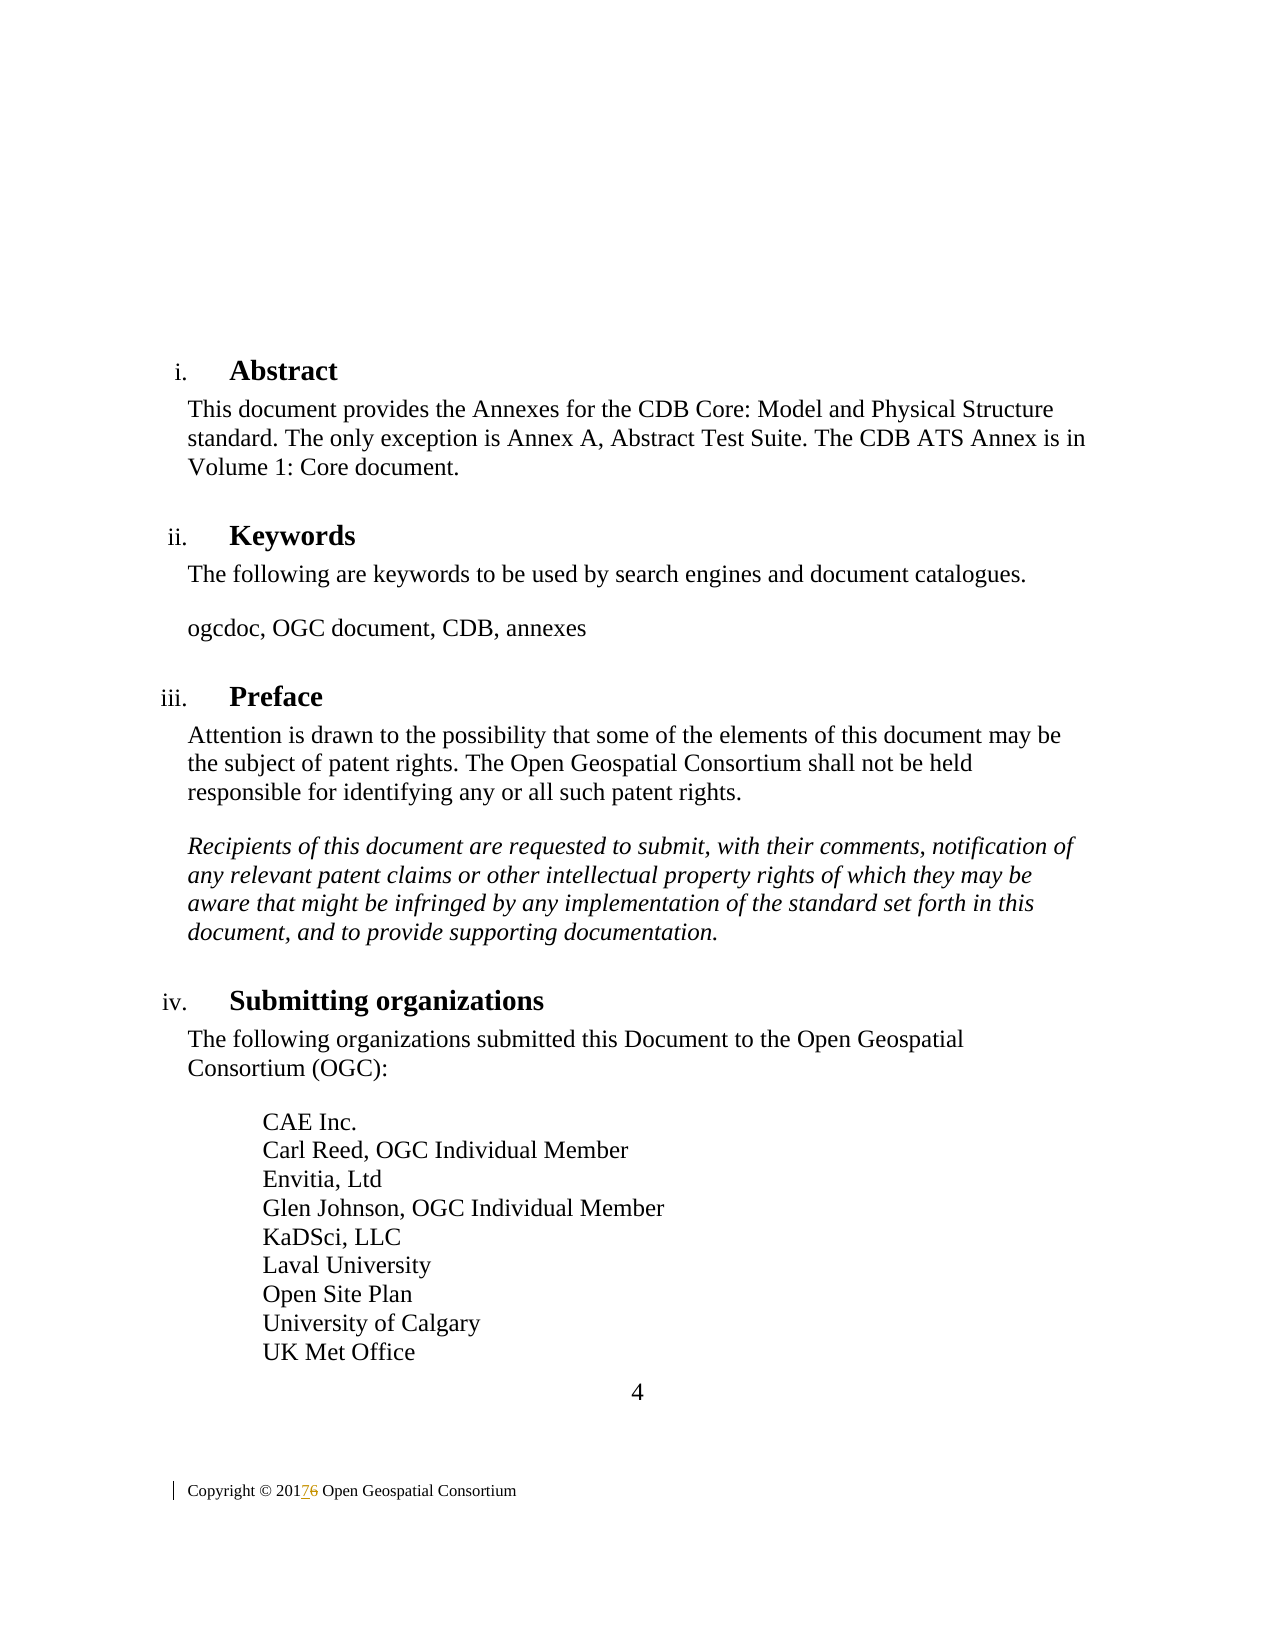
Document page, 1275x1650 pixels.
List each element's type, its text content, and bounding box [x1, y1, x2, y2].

text CAE Inc. Carl Reed, OGC Individual Member Envitia, Ltd Glen Johnson, OGC Individual Member KaDSci, LLC Laval University Open Site Plan University of Calgary UK Met Office [262, 1107, 1087, 1366]
text The following are keywords to be used by search engines and document catalogues. [187, 559, 1087, 588]
list Preface [187, 679, 1087, 712]
list Keywords [187, 518, 1087, 552]
text This document provides the Annexes for the CDB Core: Model and Physical Structure standard. The only exception is Annex A, Abstract Test Suite. The CDB ATS Annex is in Volume 1: Core document. [187, 394, 1087, 481]
text ogcdoc, OGC document, CDB, annexes [187, 613, 1087, 641]
text Recipients of this document are requested to submit, with their comments, notification of any relevant patent claims or other intellectual property rights of which they may be aware that might be infringed by any implementation of the standard set forth in this document, and to provide supporting documentation. [187, 831, 1087, 946]
list Submitting organizations [187, 983, 1087, 1017]
text Attention is drawn to the possibility that some of the elements of this document may be the subject of patent rights. The Open Geospatial Consortium shall not be held responsible for identifying any or all such patent rights. [187, 720, 1087, 806]
text The following organizations submitted this Document to the Open Geospatial Consortium (OGC): [187, 1024, 1087, 1082]
list Abstract [187, 353, 1087, 387]
